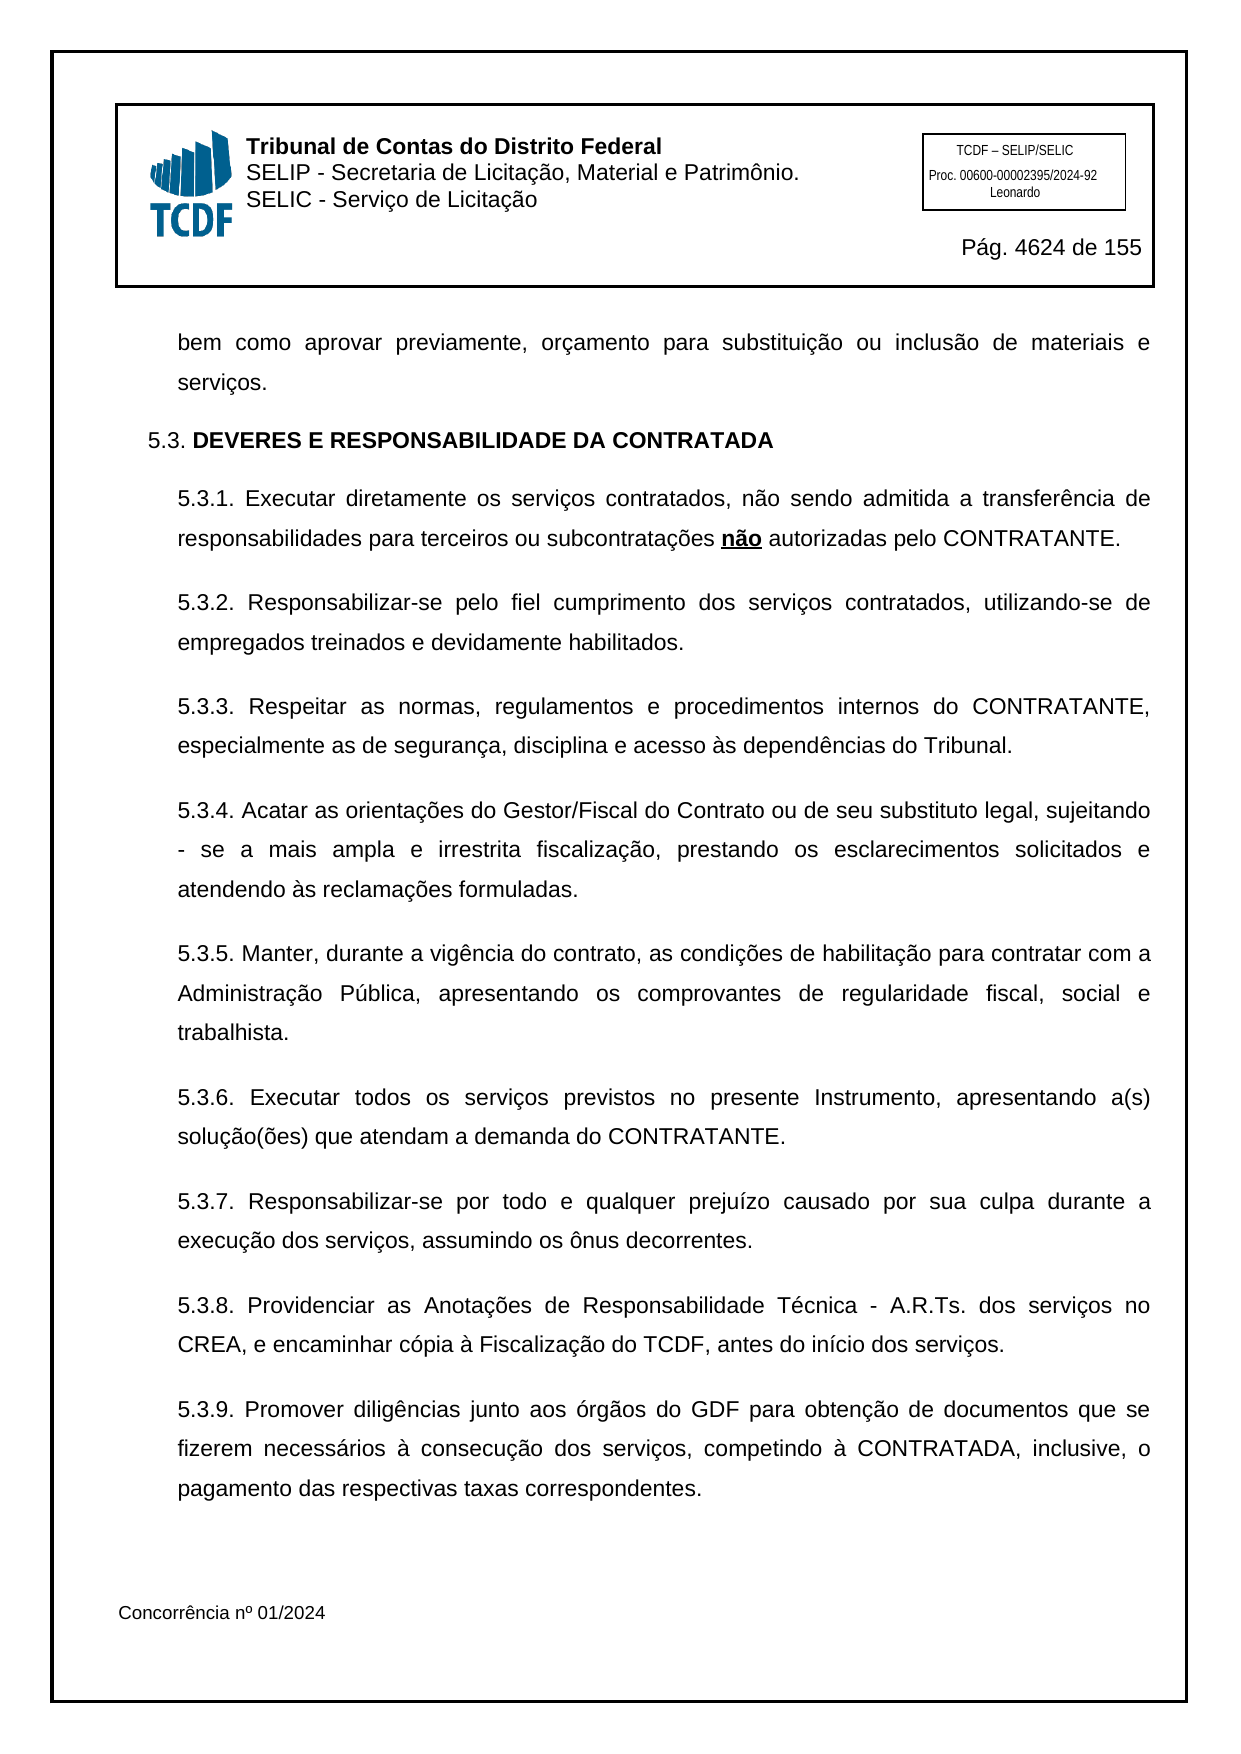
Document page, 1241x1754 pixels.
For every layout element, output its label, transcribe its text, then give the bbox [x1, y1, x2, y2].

subtitle Providenciar as Anotações de Responsabilidade Técnica - A.R.Ts. dos serviços no CREA, e encaminhar cópia à Fiscalização do TCDF, antes do início dos serviços. [177, 1292, 1152, 1358]
subtitle Executar todos os serviços previstos no presente Instrumento, apresentando a(s) solução(ões) que atendam a demanda do CONTRATANTE. [177, 1084, 1152, 1150]
subtitle Acatar as orientações do Gestor/Fiscal do Contrato ou de seu substituto legal, sujeitando - se a mais ampla e irrestrita fiscalização, prestando os esclarecimentos solicitados e atendendo às reclamações formuladas. [177, 797, 1152, 902]
subtitle Respeitar as normas, regulamentos e procedimentos internos do CONTRATANTE, especialmente as de segurança, disciplina e acesso às dependências do Tribunal. [177, 693, 1152, 759]
subtitle Manter, durante a vigência do contrato, as condições de habilitação para contratar com a Administração Pública, apresentando os comprovantes de regularidade fiscal, social e trabalhista. [177, 940, 1152, 1046]
subtitle DEVERES E RESPONSABILIDADE DA CONTRATADA [148, 427, 1152, 453]
subtitle Executar diretamente os serviços contratados, não sendo admitida a transferência de responsabilidades para terceiros ou subcontratações não autorizadas pelo CONTRATANTE. [177, 485, 1152, 551]
subtitle Responsabilizar-se pelo fiel cumprimento dos serviços contratados, utilizando-se de empregados treinados e devidamente habilitados. [177, 589, 1152, 655]
picture [135, 128, 247, 239]
subtitle Responsabilizar-se por todo e qualquer prejuízo causado por sua culpa durante a execução dos serviços, assumindo os ônus decorrentes. [177, 1188, 1152, 1254]
subtitle Promover diligências junto aos órgãos do GDF para obtenção de documentos que se fizerem necessários à consecução dos serviços, competindo à CONTRATADA, inclusive, o pagamento das respectivas taxas correspondentes. [177, 1396, 1152, 1501]
